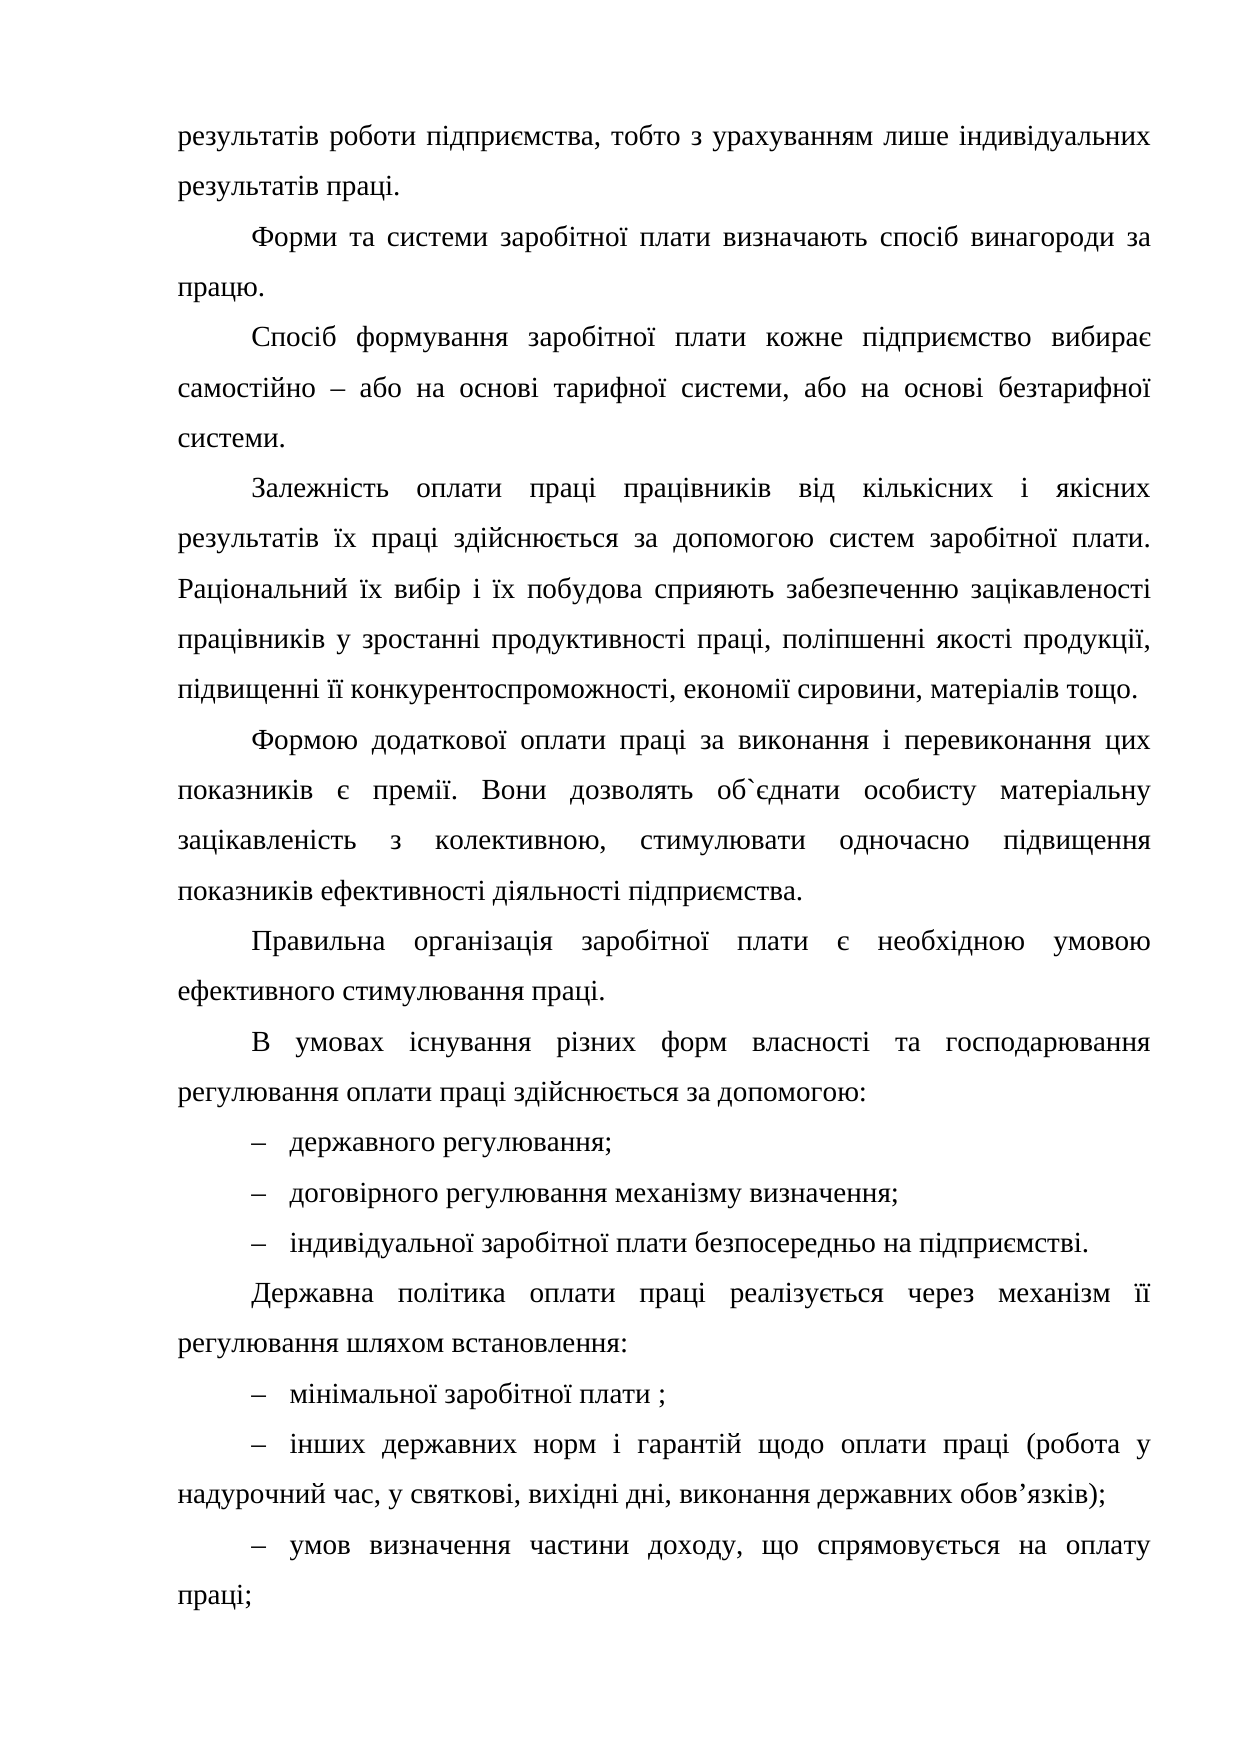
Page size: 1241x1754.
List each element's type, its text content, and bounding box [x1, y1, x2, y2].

list договірного регулювання механізму визначення; [177, 1175, 1152, 1208]
text Форми та системи заробітної плати визначають спосіб винагороди за працю. [177, 219, 1152, 303]
text Залежність оплати праці працівників від кількісних і якісних результатів їх праці здійснюється за допомогою систем заробітної плати. Раціональний їх вибір і їх побудова сприяють забезпеченню зацікавленості працівників у зростанні продуктивності праці, поліпшенні якості продукції, підвищенні її конкурентоспроможності, економії сировини, матеріалів тощо. [177, 470, 1152, 705]
text Правильна організація заробітної плати є необхідною умовою ефективного стимулювання праці. [177, 923, 1152, 1007]
text Формою додаткової оплати праці за виконання і перевиконання цих показників є премії. Вони дозволять об`єднати особисту матеріальну зацікавленість з колективною, стимулювати одночасно підвищення показників ефективності діяльності підприємства. [177, 722, 1152, 906]
list державного регулювання; [177, 1124, 1152, 1158]
list інших державних норм і гарантій щодо оплати праці (робота у надурочний час, у святкові, вихідні дні, виконання державних обов’язків); [177, 1426, 1152, 1510]
list мінімальної заробітної плати ; [177, 1376, 1152, 1409]
list індивідуальної заробітної плати безпосередньо на підприємстві. [177, 1225, 1152, 1258]
text Спосіб формування заробітної плати кожне підприємство вибирає самостійно – або на основі тарифної системи, або на основі безтарифної системи. [177, 319, 1152, 453]
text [177, 118, 1152, 202]
text Державна політика оплати праці реалізується через механізм її регулювання шляхом встановлення: [177, 1275, 1152, 1359]
list умов визначення частини доходу, що спрямовується на оплату праці; [177, 1527, 1152, 1611]
text В умовах існування різних форм власності та господарювання регулювання оплати праці здійснюється за допомогою: [177, 1024, 1152, 1108]
